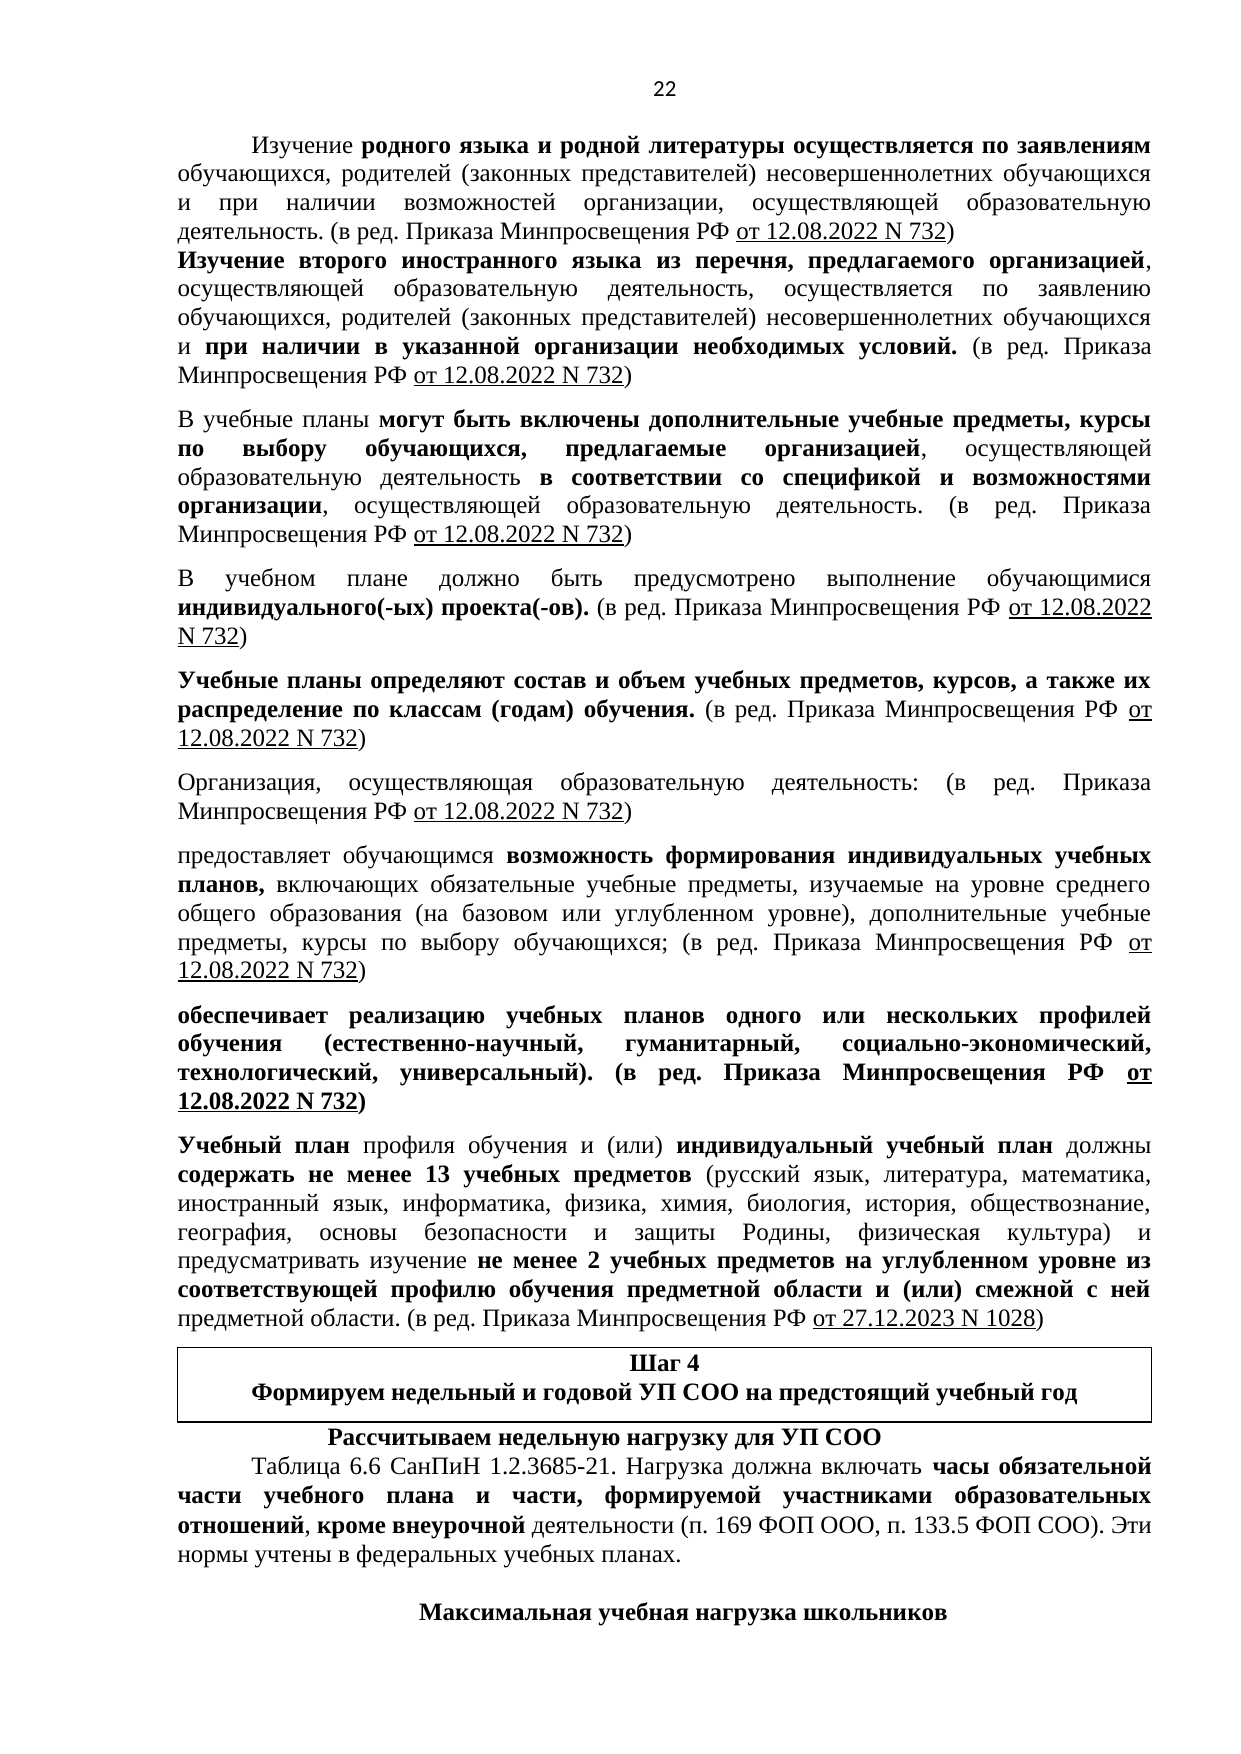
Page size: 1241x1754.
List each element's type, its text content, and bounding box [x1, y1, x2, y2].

text обеспечивает реализацию учебных планов одного или нескольких профилей обучения (естественно-научный, гуманитарный, социально-экономический, технологический, универсальный). (в ред. Приказа Минпросвещения РФ от 12.08.2022 N 732) [177, 1000, 1152, 1115]
table_header Шаг 4 Формируем недельный и годовой УП СОО на предстоящий учебный год [178, 1348, 1151, 1421]
text Учебные планы определяют состав и объем учебных предметов, курсов, а также их распределение по классам (годам) обучения. (в ред. Приказа Минпросвещения РФ от 12.08.2022 N 732) [177, 665, 1152, 752]
text Рассчитываем недельную нагрузку для УП СОО [327, 1423, 1152, 1451]
text Изучение родного языка и родной литературы осуществляется по заявлениям обучающихся, родителей (законных представителей) несовершеннолетних обучающихся и при наличии возможностей организации, осуществляющей образовательную деятельность. (в ред. Приказа Минпросвещения РФ от 12.08.2022 N 732) [177, 130, 1152, 245]
text В учебные планы могут быть включены дополнительные учебные предметы, курсы по выбору обучающихся, предлагаемые организацией, осуществляющей образовательную деятельность в соответствии со спецификой и возможностями организации, осуществляющей образовательную деятельность. (в ред. Приказа Минпросвещения РФ от 12.08.2022 N 732) [177, 404, 1152, 548]
text Учебный план профиля обучения и (или) индивидуальный учебный план должны содержать не менее 13 учебных предметов (русский язык, литература, математика, иностранный язык, информатика, физика, химия, биология, история, обществознание, география, основы безопасности и защиты Родины, физическая культура) и предусматривать изучение не менее 2 учебных предметов на углубленном уровне из соответствующей профилю обучения предметной области и (или) смежной с ней предметной области. (в ред. Приказа Минпросвещения РФ от 27.12.2023 N 1028) [177, 1130, 1152, 1332]
text Таблица 6.6 СанПиН 1.2.3685-21. Нагрузка должна включать часы обязательной части учебного плана и части, формируемой участниками образовательных отношений, кроме внеурочной деятельности (п. 169 ФОП ООО, п. 133.5 ФОП СОО). Эти нормы учтены в федеральных учебных планах. [177, 1451, 1152, 1568]
text Изучение второго иностранного языка из перечня, предлагаемого организацией, осуществляющей образовательную деятельность, осуществляется по заявлению обучающихся, родителей (законных представителей) несовершеннолетних обучающихся и при наличии в указанной организации необходимых условий. (в ред. Приказа Минпросвещения РФ от 12.08.2022 N 732) [177, 245, 1152, 388]
text Максимальная учебная нагрузка школьников [215, 1568, 1152, 1626]
text предоставляет обучающимся возможность формирования индивидуальных учебных планов, включающих обязательные учебные предметы, изучаемые на уровне среднего общего образования (на базовом или углубленном уровне), дополнительные учебные предметы, курсы по выбору обучающихся; (в ред. Приказа Минпросвещения РФ от 12.08.2022 N 732) [177, 840, 1152, 984]
text Организация, осуществляющая образовательную деятельность: (в ред. Приказа Минпросвещения РФ от 12.08.2022 N 732) [177, 767, 1152, 825]
text В учебном плане должно быть предусмотрено выполнение обучающимися индивидуального(-ых) проекта(-ов). (в ред. Приказа Минпросвещения РФ от 12.08.2022 N 732) [177, 563, 1152, 650]
